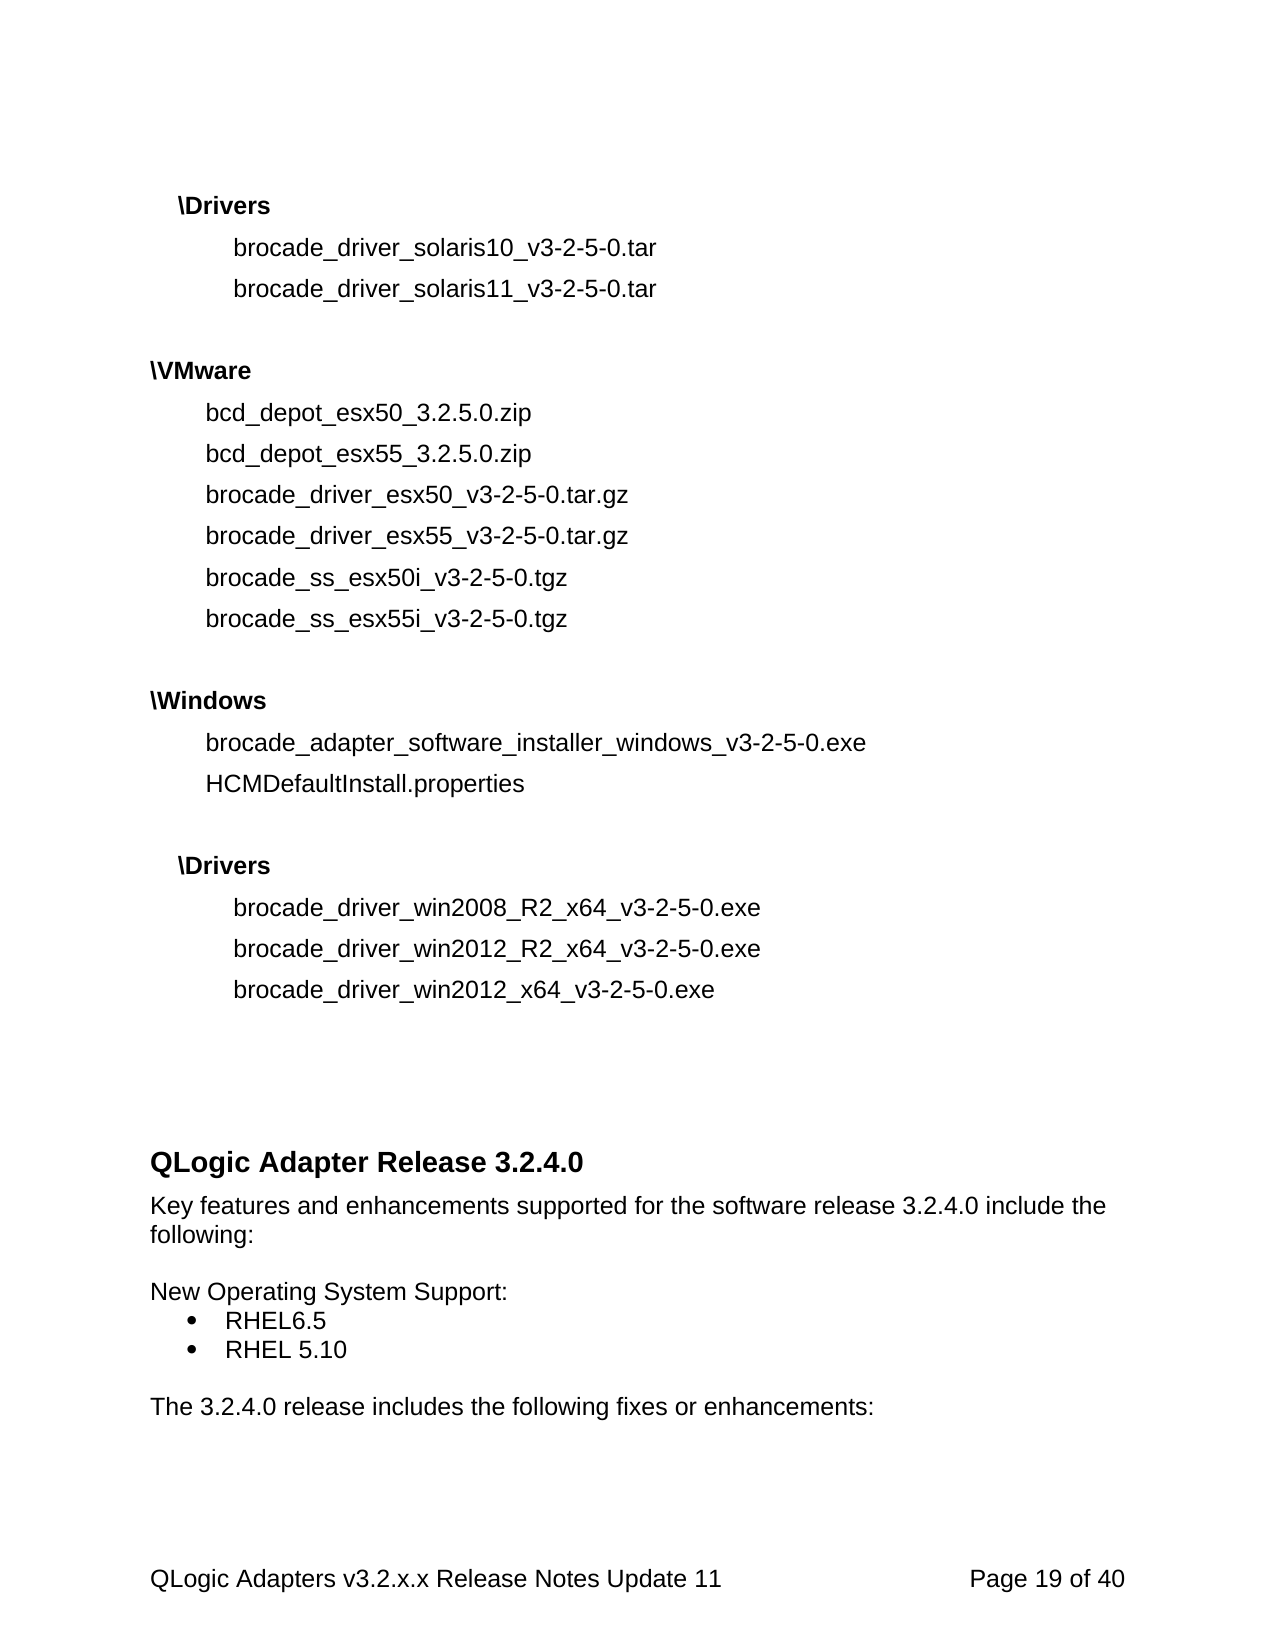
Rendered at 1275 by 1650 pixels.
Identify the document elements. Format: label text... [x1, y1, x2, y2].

text brocade_driver_esx55_v3-2-5-0.tar.gz [150, 521, 1125, 550]
text HCMDefaultInstall.properties [150, 769, 1125, 797]
text New Operating System Support: [150, 1277, 1125, 1306]
text \Drivers [150, 191, 1125, 220]
text brocade_driver_win2012_x64_v3-2-5-0.exe [150, 975, 1125, 1004]
text brocade_driver_win2008_R2_x64_v3-2-5-0.exe [150, 892, 1125, 921]
list RHEL 5.10 [187, 1335, 1125, 1363]
text brocade_driver_win2012_R2_x64_v3-2-5-0.exe [150, 934, 1125, 962]
text bcd_depot_esx50_3.2.5.0.zip [150, 397, 1125, 426]
text \Drivers [150, 851, 1125, 880]
text bcd_depot_esx55_3.2.5.0.zip [150, 439, 1125, 467]
text brocade_driver_solaris11_v3-2-5-0.tar [150, 274, 1125, 302]
text brocade_ss_esx55i_v3-2-5-0.tgz [150, 604, 1125, 632]
text \VMware [150, 356, 1125, 385]
text brocade_ss_esx50i_v3-2-5-0.tgz [150, 562, 1125, 591]
text brocade_adapter_software_installer_windows_v3-2-5-0.exe [150, 727, 1125, 756]
text brocade_driver_solaris10_v3-2-5-0.tar [150, 232, 1125, 261]
text \Windows [150, 686, 1125, 715]
list RHEL6.5 [187, 1306, 1125, 1335]
text brocade_driver_esx50_v3-2-5-0.tar.gz [150, 480, 1125, 509]
text The 3.2.4.0 release includes the following fixes or enhancements: [150, 1392, 1125, 1421]
text Key features and enhancements supported for the software release 3.2.4.0 include the following: [150, 1191, 1125, 1248]
subtitle QLogic Adapter Release 3.2.4.0 [150, 1145, 1144, 1178]
